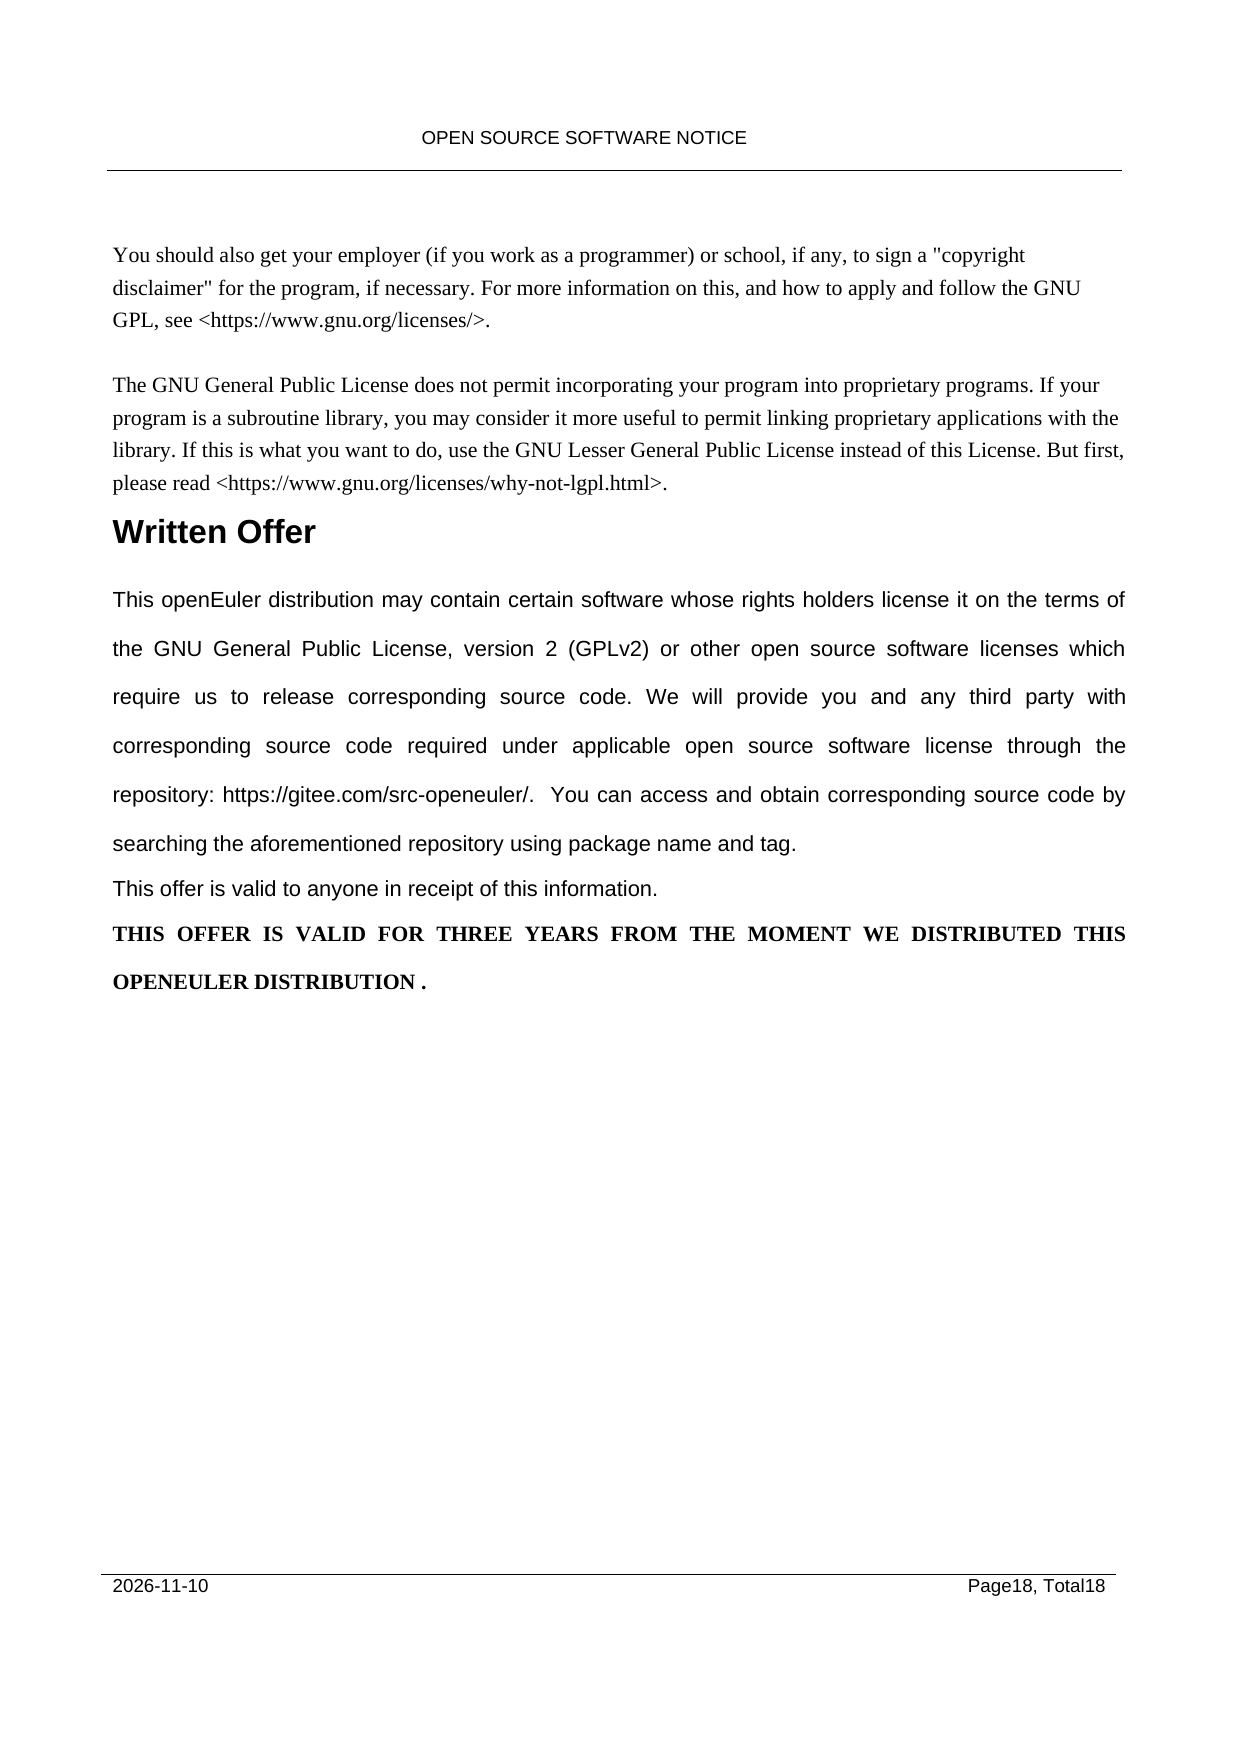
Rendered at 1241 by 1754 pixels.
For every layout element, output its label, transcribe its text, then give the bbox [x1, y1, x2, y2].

text This offer is valid to anyone in receipt of this information. [112, 872, 1128, 904]
text THIS OFFER IS VALID FOR THREE YEARS FROM THE MOMENT WE DISTRIBUTED THIS OPENEULER DISTRIBUTION . [112, 917, 1128, 998]
text Written Offer [112, 499, 1128, 564]
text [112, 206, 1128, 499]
text This openEuler distribution may contain certain software whose rights holders license it on the terms of the GNU General Public License, version 2 (GPLv2) or other open source software licenses which require us to release corresponding source code. We will provide you and any third party with corresponding source code required under applicable open source software license through the repository: https://gitee.com/src-openeuler/. You can access and obtain corresponding source code by searching the aforementioned repository using package name and tag. [112, 583, 1128, 859]
